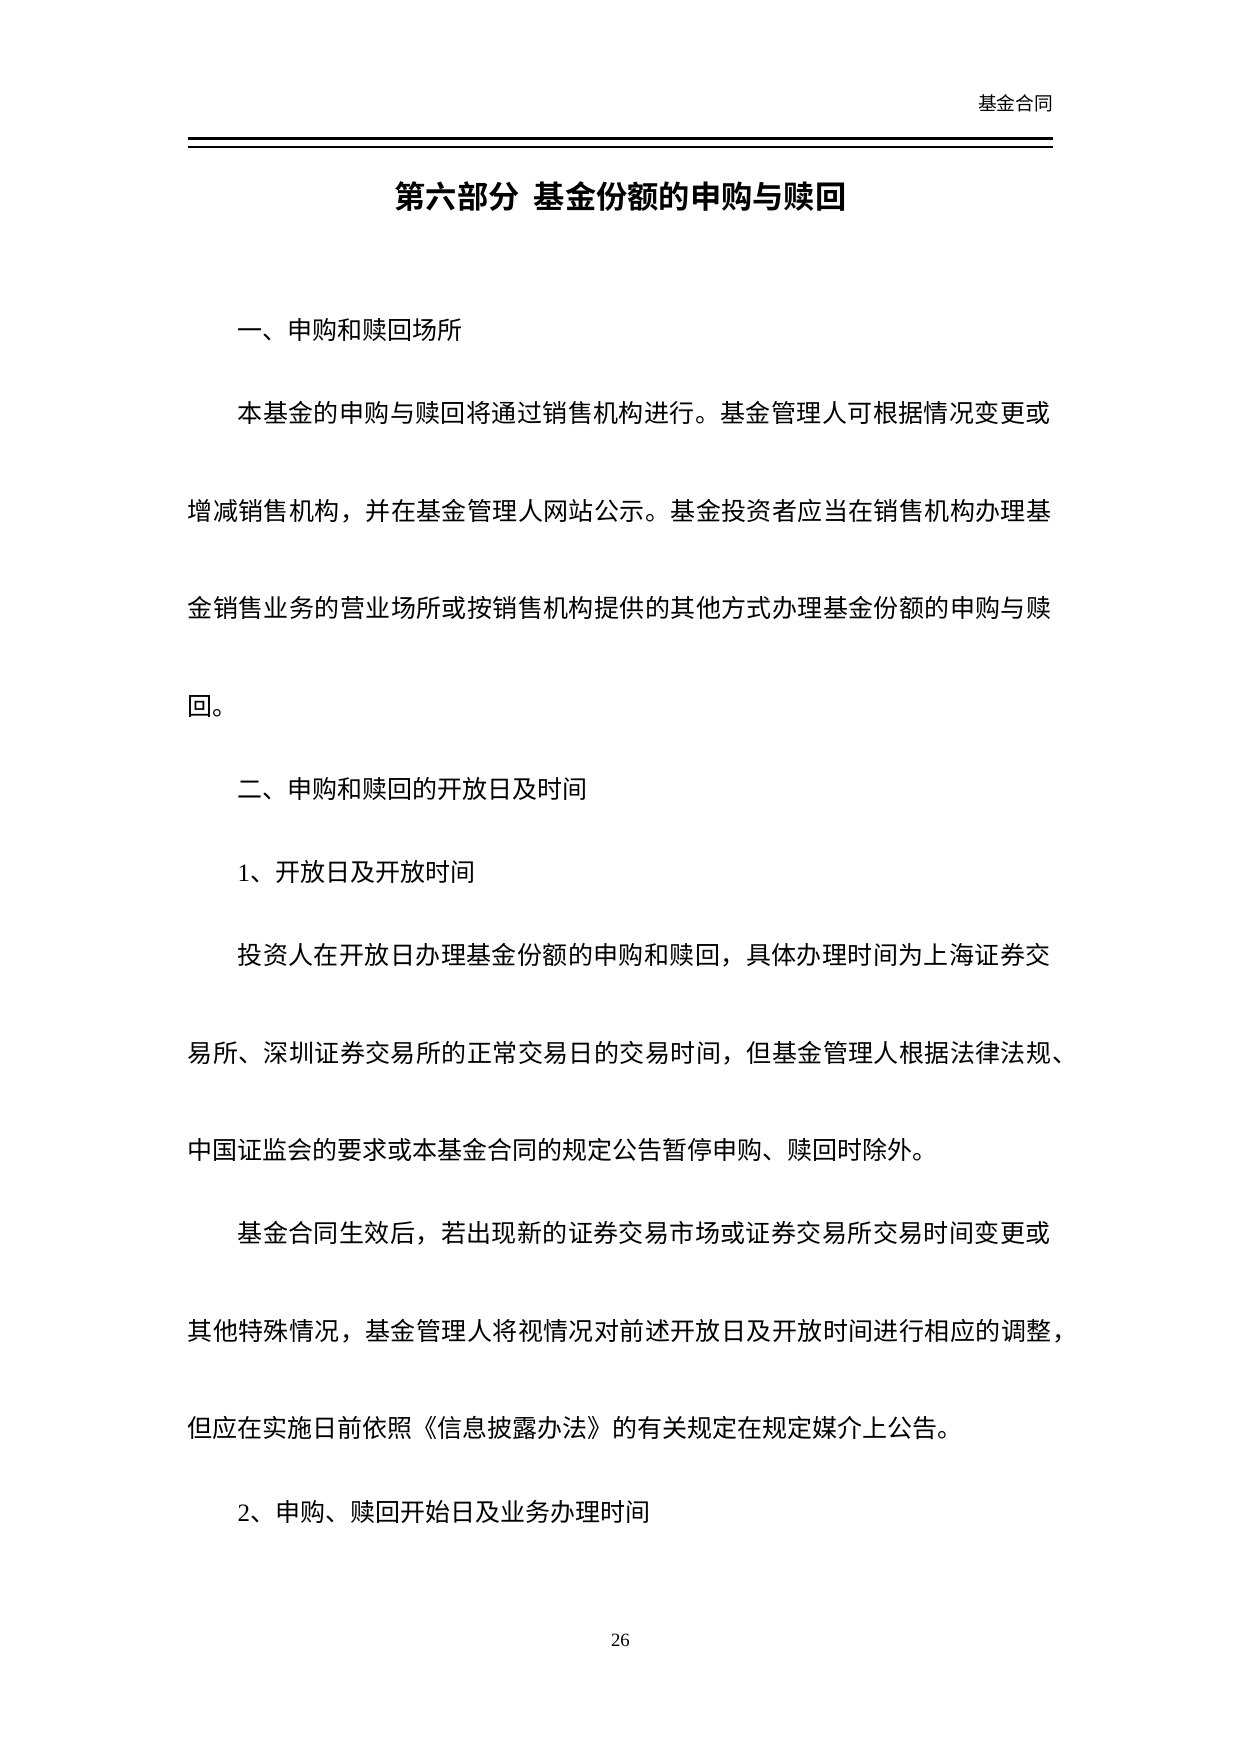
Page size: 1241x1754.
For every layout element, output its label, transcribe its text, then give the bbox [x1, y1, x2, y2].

text 基金合同生效后，若出现新的证券交易市场或证券交易所交易时间变更或其他特殊情况，基金管理人将视情况对前述开放日及开放时间进行相应的调整，但应在实施日前依照《信息披露办法》的有关规定在规定媒介上公告。 [187, 1199, 1053, 1459]
text 2、申购、赎回开始日及业务办理时间 [187, 1478, 1053, 1543]
text 本基金的申购与赎回将通过销售机构进行。基金管理人可根据情况变更或增减销售机构，并在基金管理人网站公示。基金投资者应当在销售机构办理基金销售业务的营业场所或按销售机构提供的其他方式办理基金份额的申购与赎回。 [187, 379, 1053, 737]
text 二、申购和赎回的开放日及时间 [187, 755, 1053, 820]
text 投资人在开放日办理基金份额的申购和赎回，具体办理时间为上海证券交易所、深圳证券交易所的正常交易日的交易时间，但基金管理人根据法律法规、中国证监会的要求或本基金合同的规定公告暂停申购、赎回时除外。 [187, 921, 1053, 1181]
text 1、开放日及开放时间 [187, 838, 1053, 903]
text 一、申购和赎回场所 [187, 296, 1053, 361]
subtitle 第六部分 基金份额的申购与赎回 [187, 162, 1053, 227]
